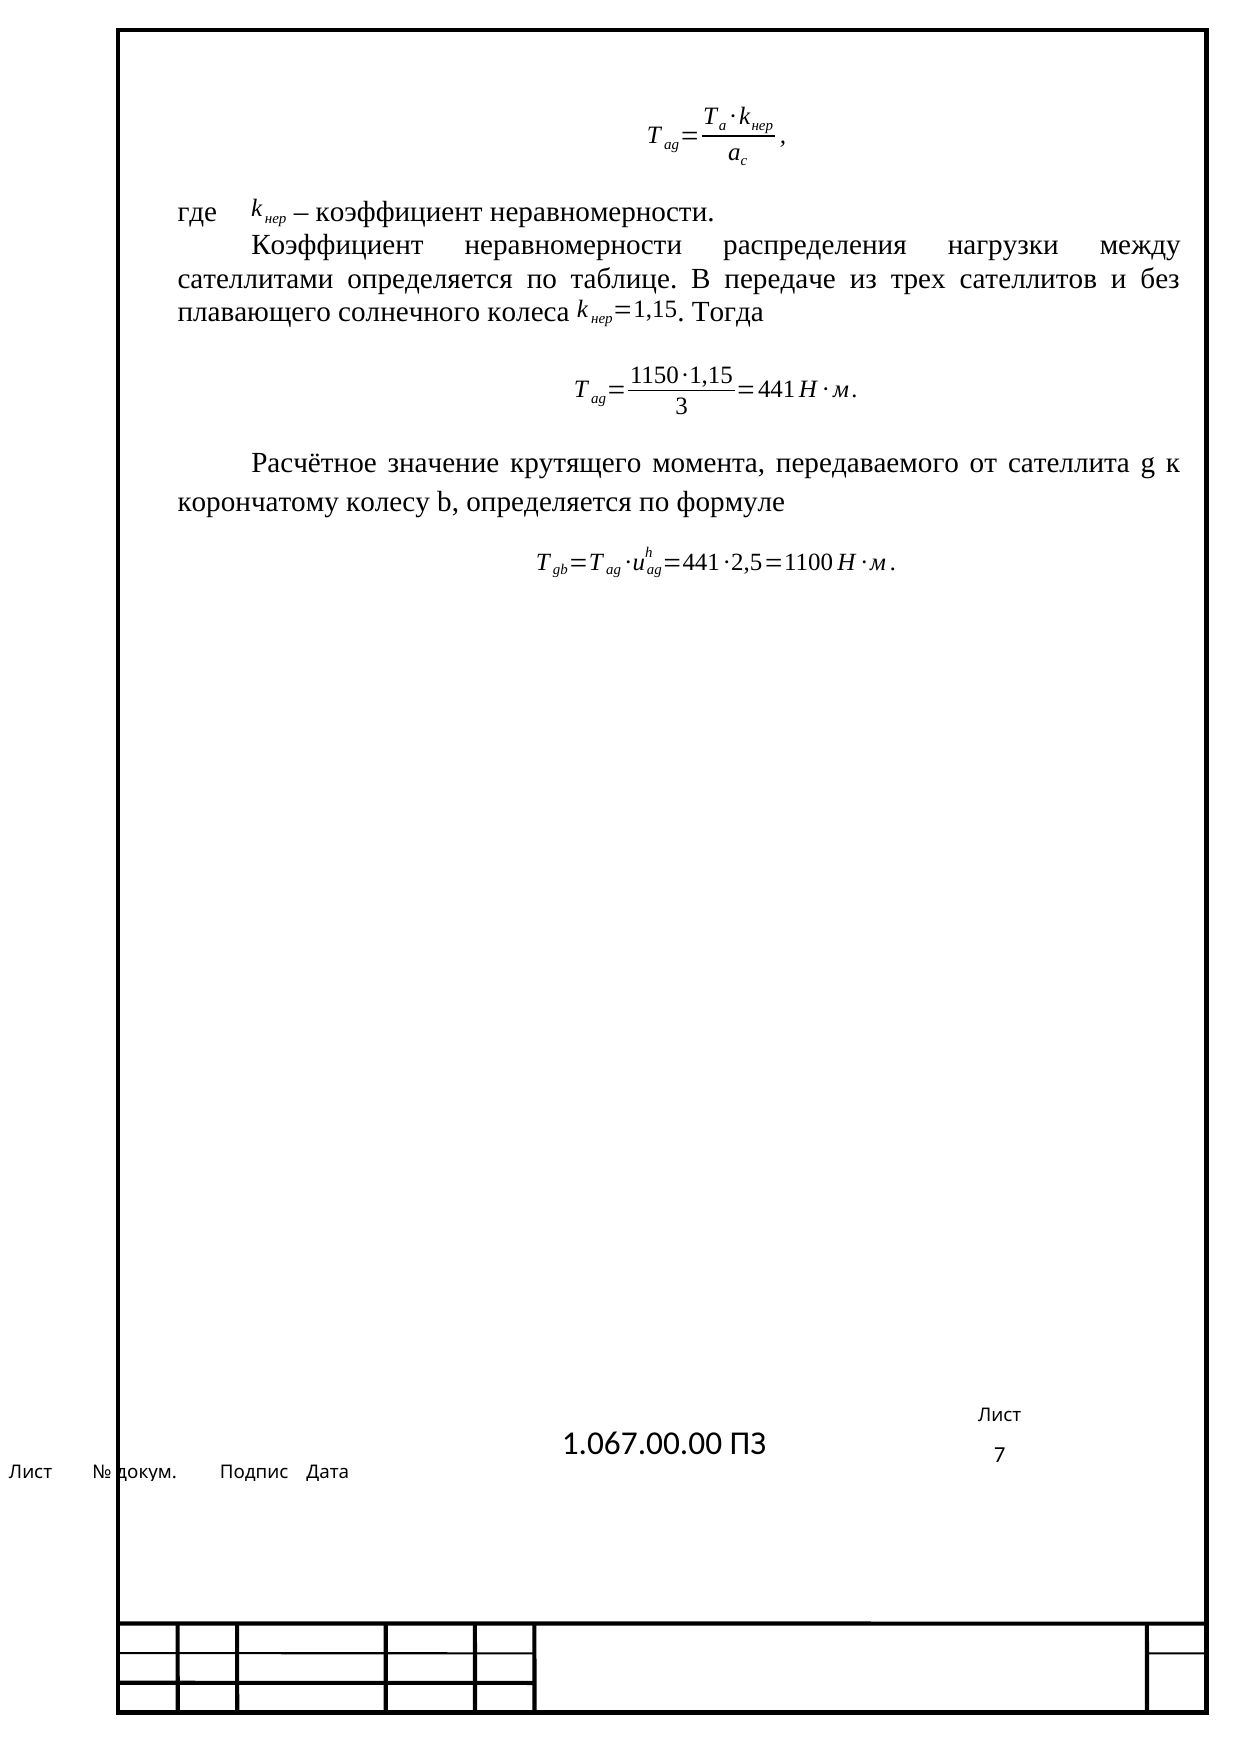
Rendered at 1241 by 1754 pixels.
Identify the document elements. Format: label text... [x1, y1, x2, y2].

text где – коэффициент неравномерности. [177, 194, 1181, 227]
text Коэффициент неравномерности распределения нагрузки между сателлитами определяется по таблице. В передаче из трех сателлитов и без плавающего солнечного колеса . Тогда [177, 227, 1181, 328]
text Расчётное значение крутящего момента, передаваемого от сателлита g к корончатому колесу b, определяется по формуле [177, 446, 1181, 518]
